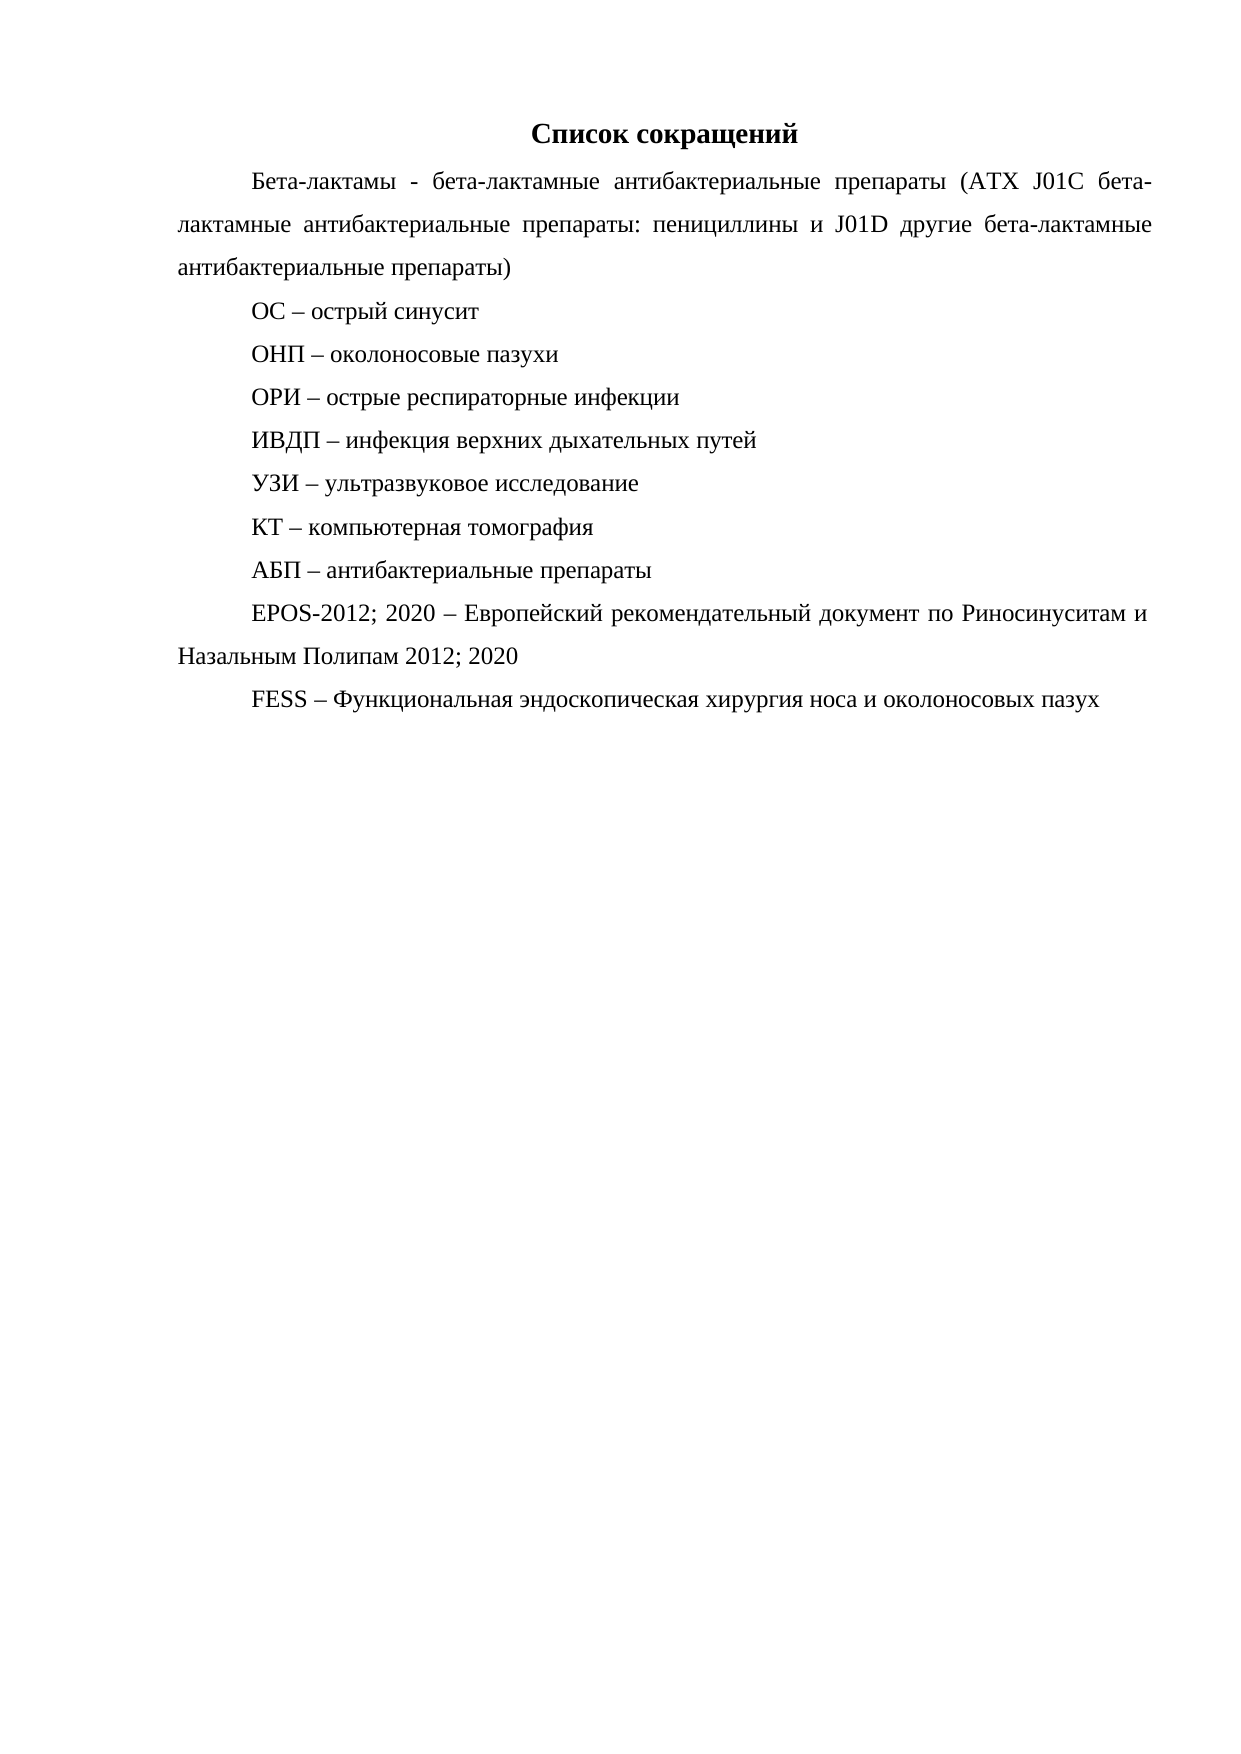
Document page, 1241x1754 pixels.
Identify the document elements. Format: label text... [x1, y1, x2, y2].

text КТ – компьютерная томография [251, 512, 1163, 540]
text FESS – Функциональная эндоскопическая хирургия носа и околоносовых пазух [251, 684, 1163, 713]
text АБП – антибактериальные препараты [251, 555, 1163, 583]
text ИВДП – инфекция верхних дыхательных путей УЗИ – ультразвуковое исследование [251, 425, 802, 497]
text ОРИ – острые респираторные инфекции [251, 382, 1163, 411]
text ОНП – околоносовые пазухи [251, 339, 1163, 368]
text Бета-лактамы - бета-лактамные антибактериальные препараты (АТХ J01C бета- лактамные антибактериальные препараты: пенициллины и J01D другие бета-лактамные антибактериальные препараты) [177, 166, 1152, 281]
subtitle Список сокращений [178, 116, 1151, 149]
text EPOS-2012; 2020 – Европейский рекомендательный документ по Риносинуситам и Назальным Полипам 2012; 2020 [177, 598, 1151, 669]
text ОС – острый синусит [251, 296, 1163, 324]
